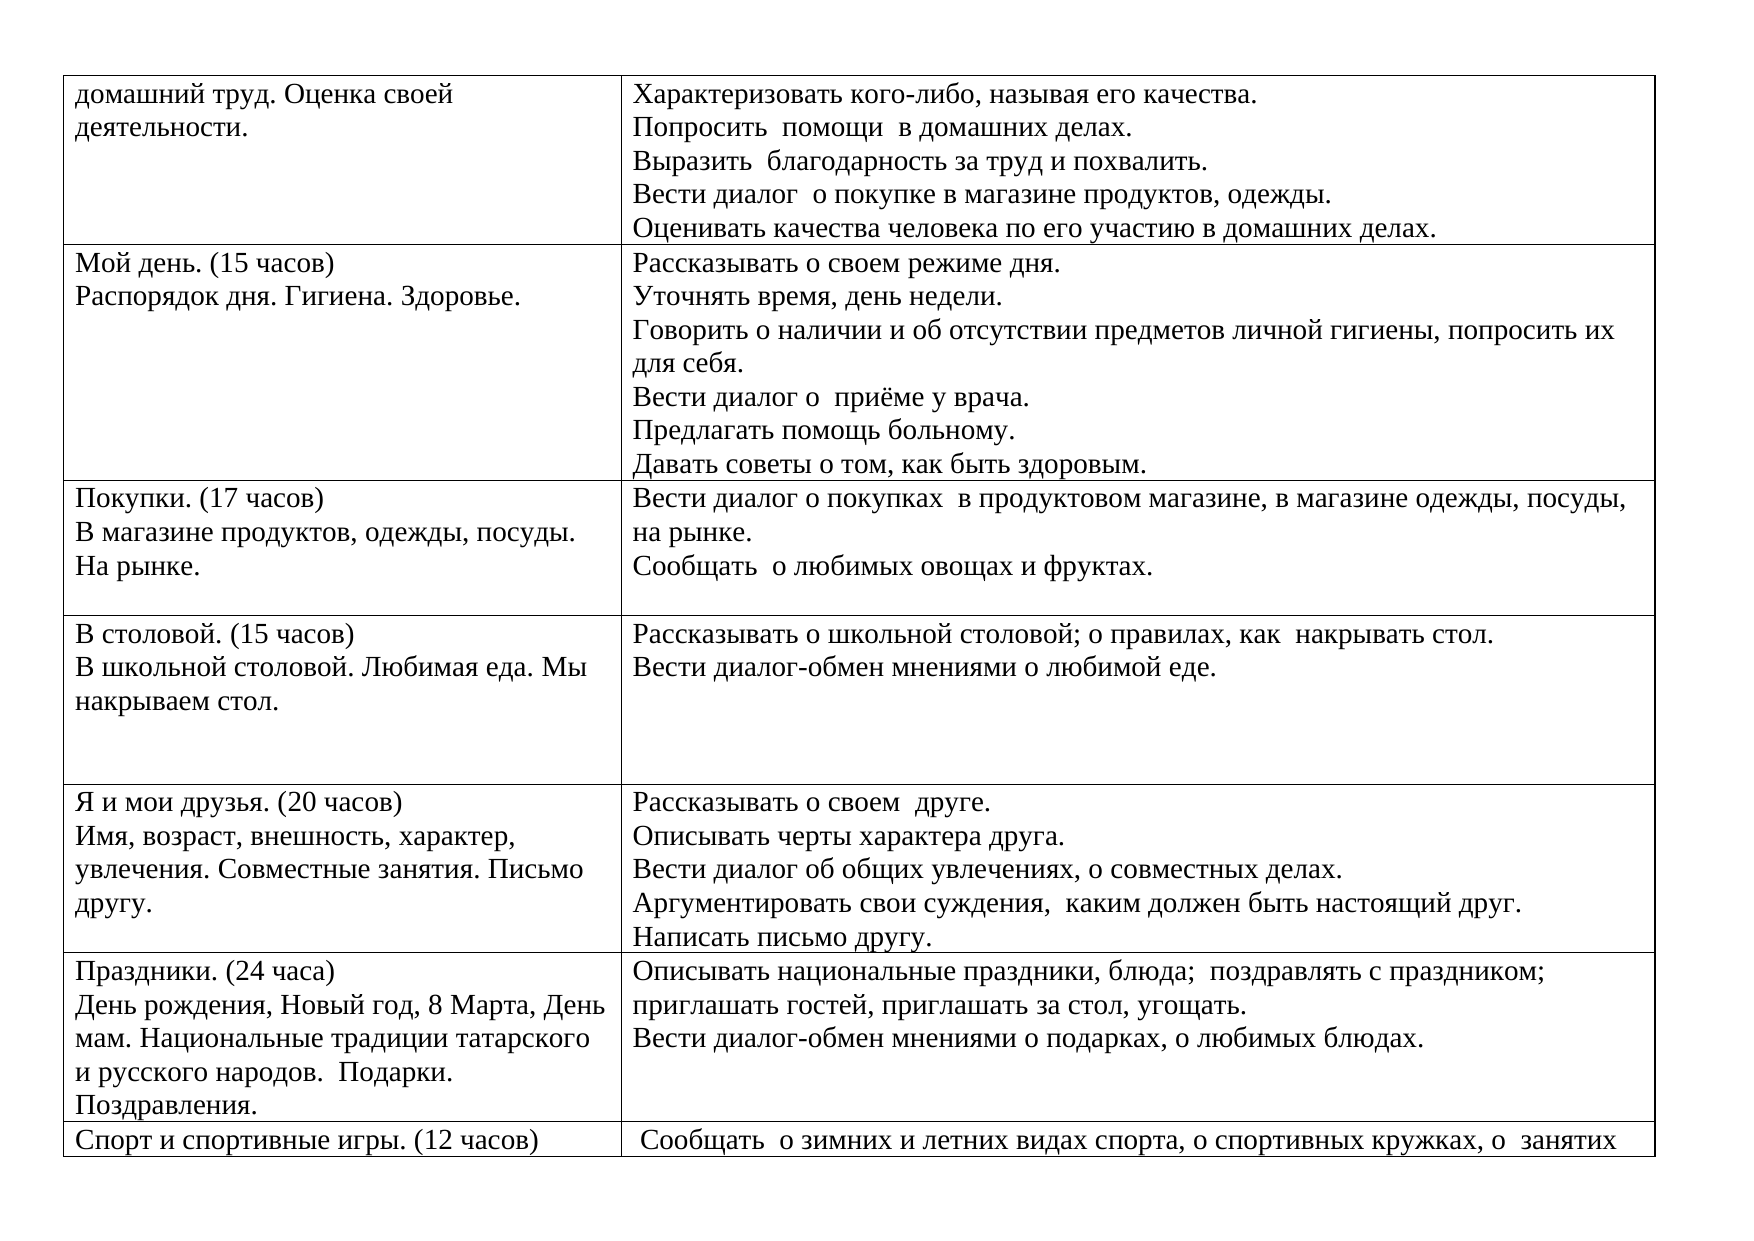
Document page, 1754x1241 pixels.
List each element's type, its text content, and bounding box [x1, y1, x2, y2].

table_cell Рассказывать о школьной столовой; о правилах, как накрывать стол. Вести диалог-обмен мнениями о любимой еде. [622, 616, 1654, 783]
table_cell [622, 76, 1654, 244]
table_cell Описывать национальные праздники, блюда; поздравлять с праздником; приглашать гостей, приглашать за стол, угощать. Вести диалог-обмен мнениями о подарках, о любимых блюдах. [622, 953, 1654, 1121]
table_cell Рассказывать о своем режиме дня. Уточнять время, день недели. Говорить о наличии и об отсутствии предметов личной гигиены, попросить их для себя. Вести диалог о приёме у врача. Предлагать помощь больному. Давать советы о том, как быть здоровым. [622, 245, 1654, 479]
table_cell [64, 76, 621, 244]
table_cell В столовой. (15 часов) В школьной столовой. Любимая еда. Мы накрываем стол. [64, 616, 621, 783]
table_cell Я и мои друзья. (20 часов) Имя, возраст, внешность, характер, увлечения. Совместные занятия. Письмо другу. [64, 785, 621, 952]
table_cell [64, 1122, 621, 1156]
table_cell Праздники. (24 часа) День рождения, Новый год, 8 Марта, День мам. Национальные традиции татарского и русского народов. Подарки. Поздравления. [64, 953, 621, 1121]
table_cell Рассказывать о своем друге. Описывать черты характера друга. Вести диалог об общих увлечениях, о совместных делах. Аргументировать свои суждения, каким должен быть настоящий друг. Написать письмо другу. [622, 785, 1654, 952]
table_cell Покупки. (17 часов) В магазине продуктов, одежды, посуды. На рынке. [64, 481, 621, 615]
table_cell Вести диалог о покупках в продуктовом магазине, в магазине одежды, посуды, на рынке. Сообщать о любимых овощах и фруктах. [622, 481, 1654, 615]
table_cell Мой день. (15 часов) Распорядок дня. Гигиена. Здоровье. [64, 245, 621, 479]
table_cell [622, 1122, 1654, 1156]
